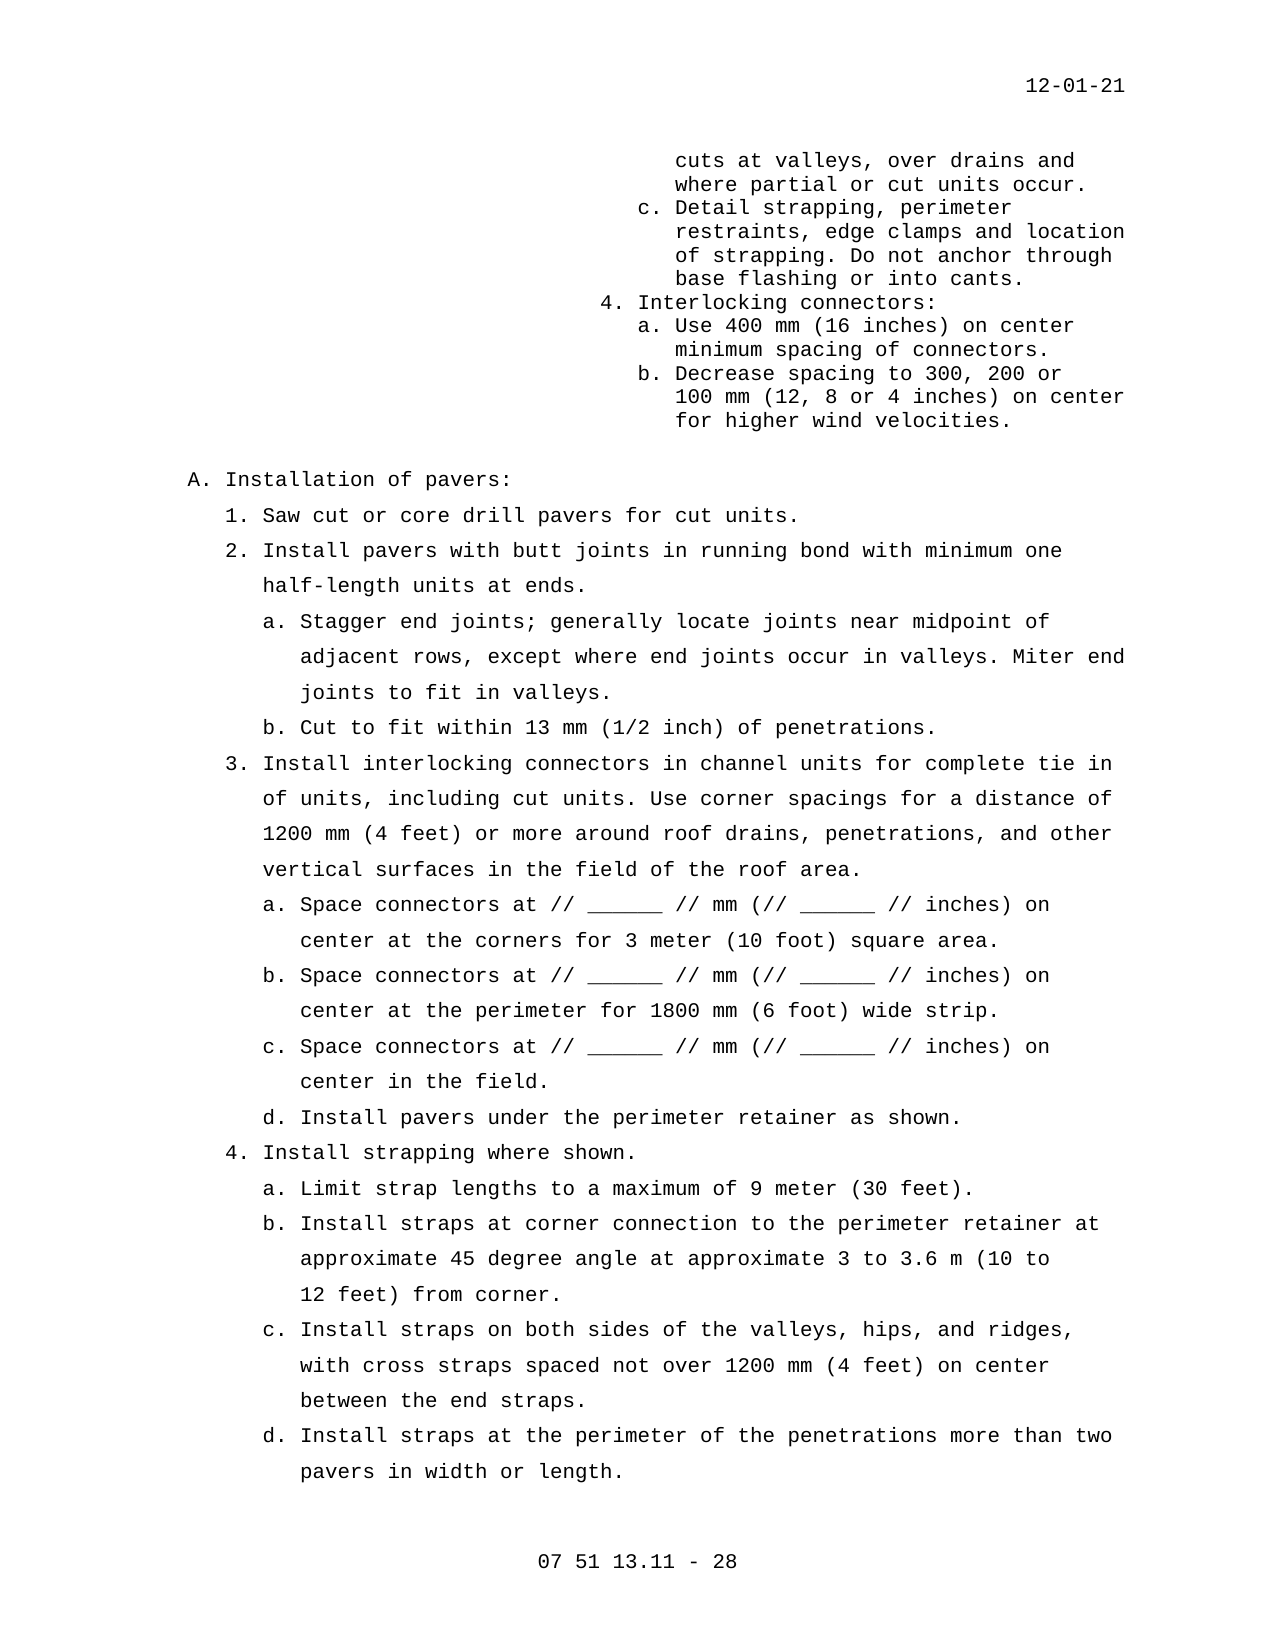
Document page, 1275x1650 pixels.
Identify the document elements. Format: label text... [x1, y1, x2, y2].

text Install pavers with butt joints in running bond with minimum one half-length units at ends. [225, 540, 1125, 599]
text c. Detail strapping, perimeter restraints, edge clamps and location of strapping. Do not anchor through base flashing or into cants. [637, 197, 1125, 292]
text Space connectors at // ______ // mm (// ______ // inches) on center at the corners for 3 meter (10 foot) square area. [262, 894, 1125, 953]
text Install pavers under the perimeter retainer as shown. [262, 1107, 1125, 1130]
text a. Use 400 mm (16 inches) on center minimum spacing of connectors. [637, 316, 1125, 363]
text Space connectors at // ______ // mm (// ______ // inches) on center in the field. [262, 1036, 1125, 1095]
text Install straps on both sides of the valleys, hips, and ridges, with cross straps spaced not over 1200 mm (4 feet) on center between the end straps. [262, 1319, 1125, 1414]
text Stagger end joints; generally locate joints near midpoint of adjacent rows, except where end joints occur in valleys. Miter end joints to fit in valleys. [262, 611, 1125, 705]
text Space connectors at // ______ // mm (// ______ // inches) on center at the perimeter for 1800 mm (6 foot) wide strip. [262, 965, 1125, 1024]
text Saw cut or core drill pavers for cut units. [225, 504, 1125, 528]
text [637, 150, 1125, 197]
text Installation of pavers: [187, 469, 1125, 493]
text Install straps at the perimeter of the penetrations more than two pavers in width or length. [262, 1425, 1125, 1484]
text Install interlocking connectors in channel units for complete tie in of units, including cut units. Use corner spacings for a distance of 1200 mm (4 feet) or more around roof drains, penetrations, and other vertical surfaces in the field of the roof area. [225, 752, 1125, 882]
text b. Decrease spacing to 300, 200 or 100 mm (12, 8 or 4 inches) on center for higher wind velocities. [637, 363, 1125, 434]
text 4. Interlocking connectors: [600, 292, 1125, 316]
text Install straps at corner connection to the perimeter retainer at approximate 45 degree angle at approximate 3 to 3.6 m (10 to 12 feet) from corner. [262, 1213, 1125, 1307]
text Cut to fit within 13 mm (1/2 inch) of penetrations. [262, 717, 1125, 741]
text Limit strap lengths to a maximum of 9 meter (30 feet). [262, 1177, 1125, 1201]
text Install strapping where shown. [225, 1142, 1125, 1166]
